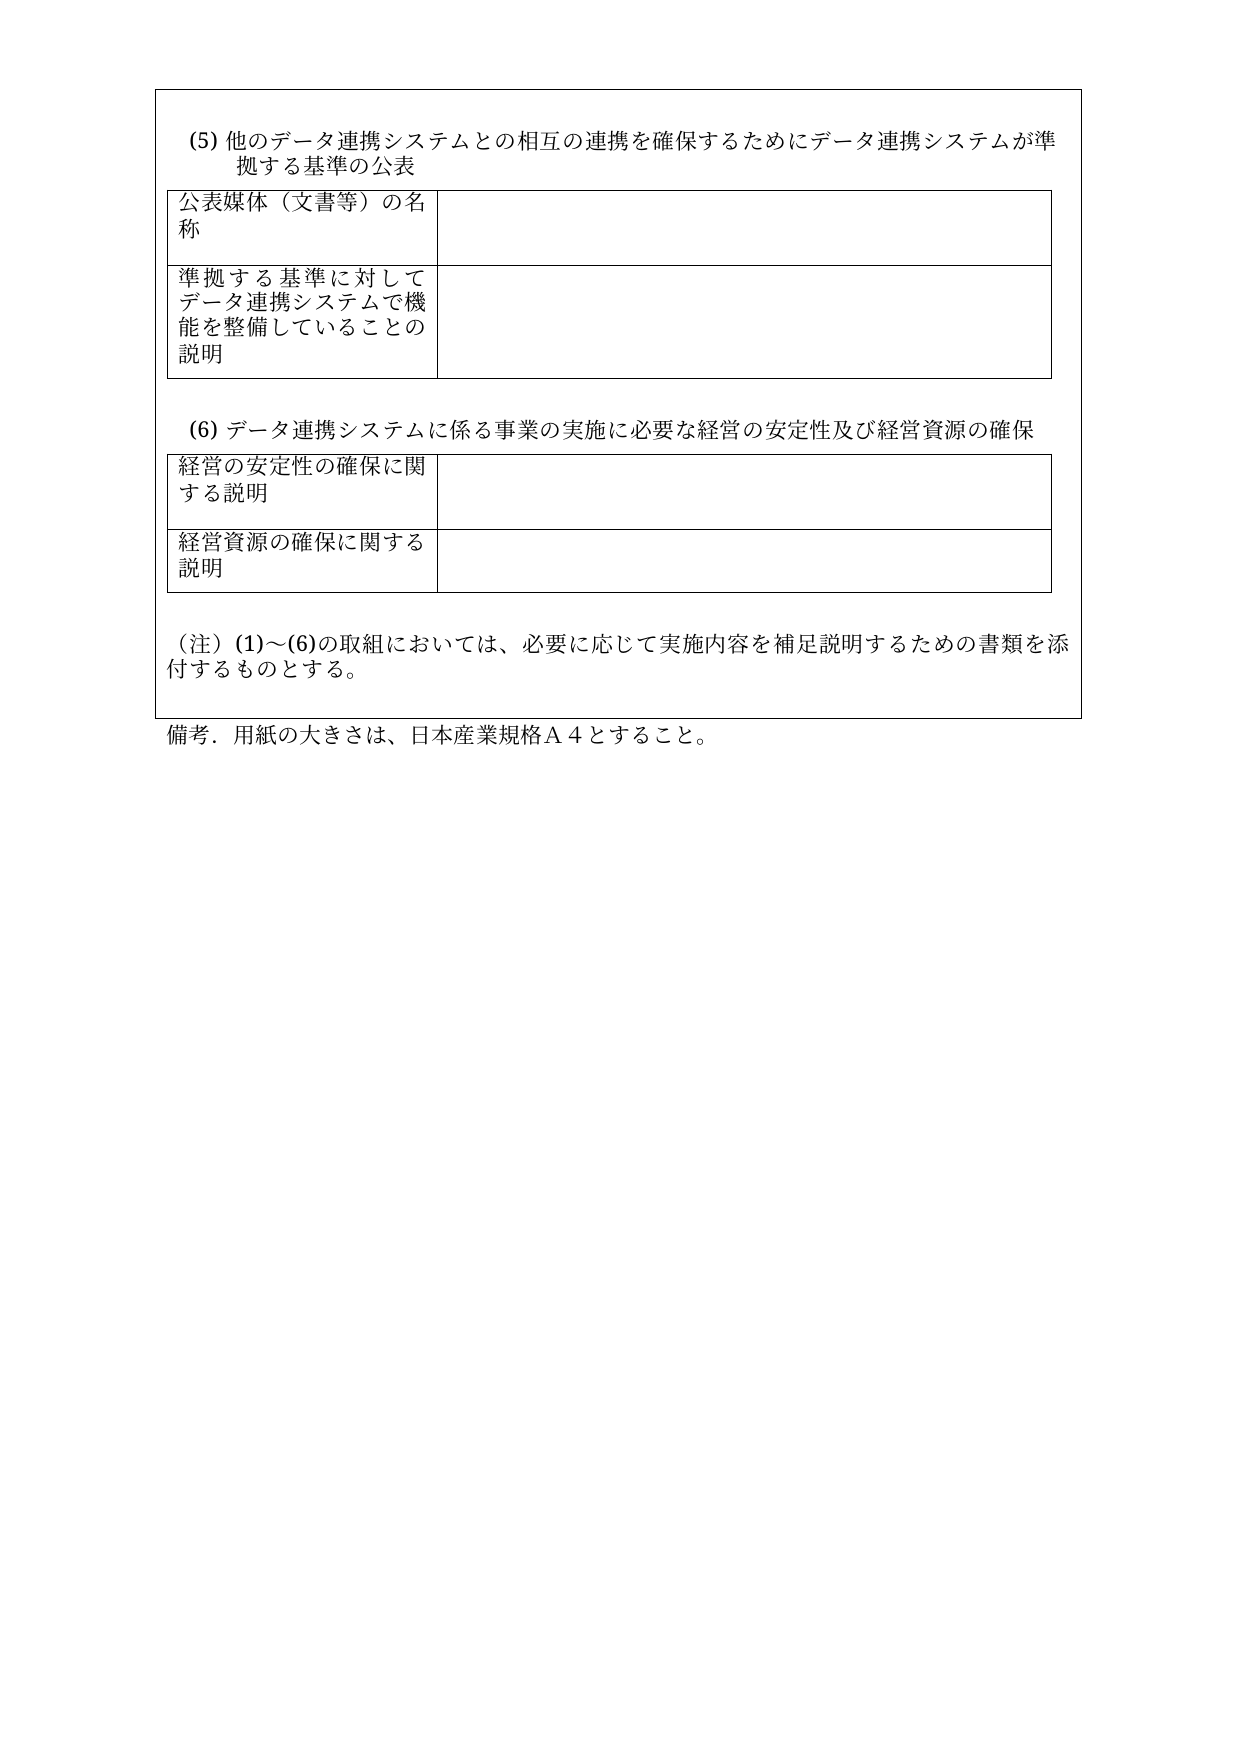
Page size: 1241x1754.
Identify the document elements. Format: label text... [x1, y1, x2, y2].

text 備考．用紙の大きさは、日本産業規格Ａ４とすること。 [167, 719, 1070, 750]
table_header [156, 90, 1081, 717]
